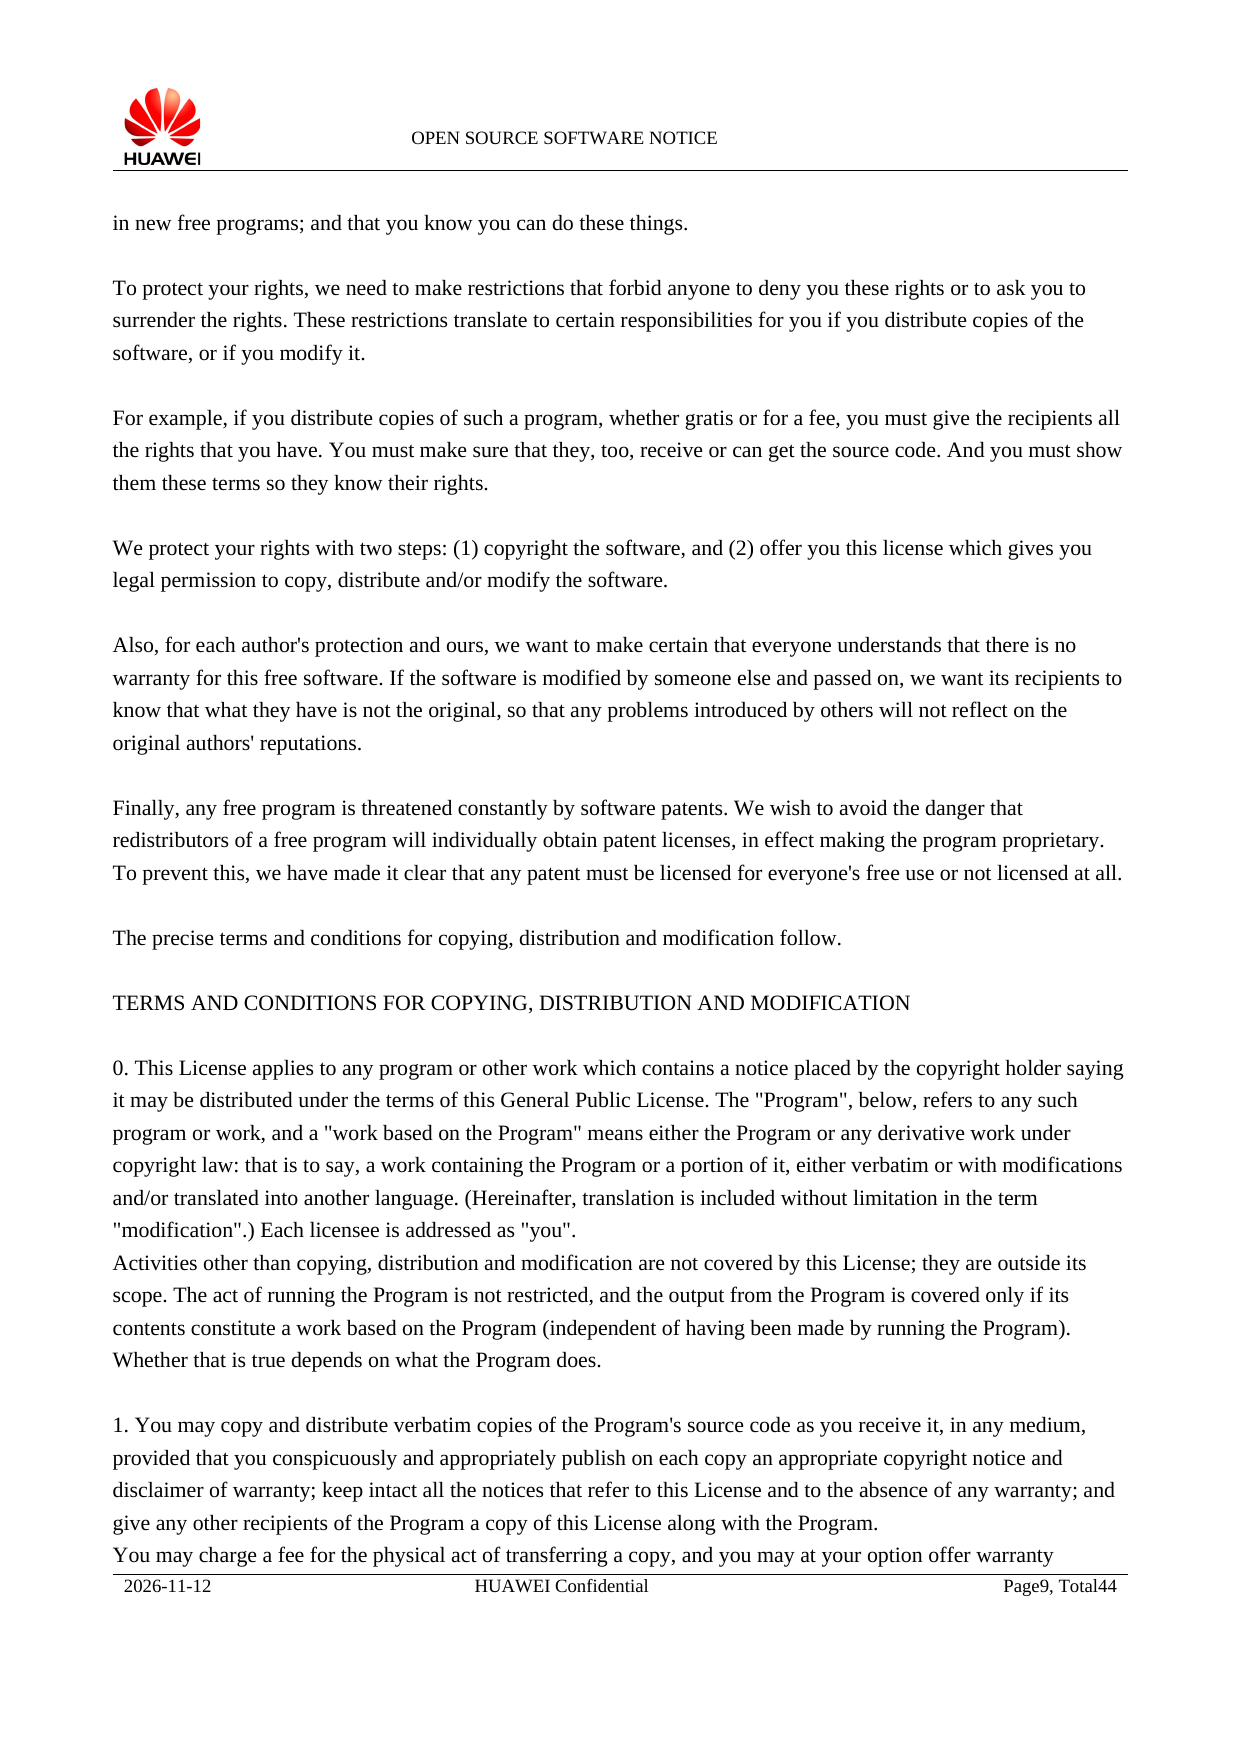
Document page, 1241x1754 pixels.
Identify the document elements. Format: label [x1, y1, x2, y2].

picture [124, 88, 201, 165]
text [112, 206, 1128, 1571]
